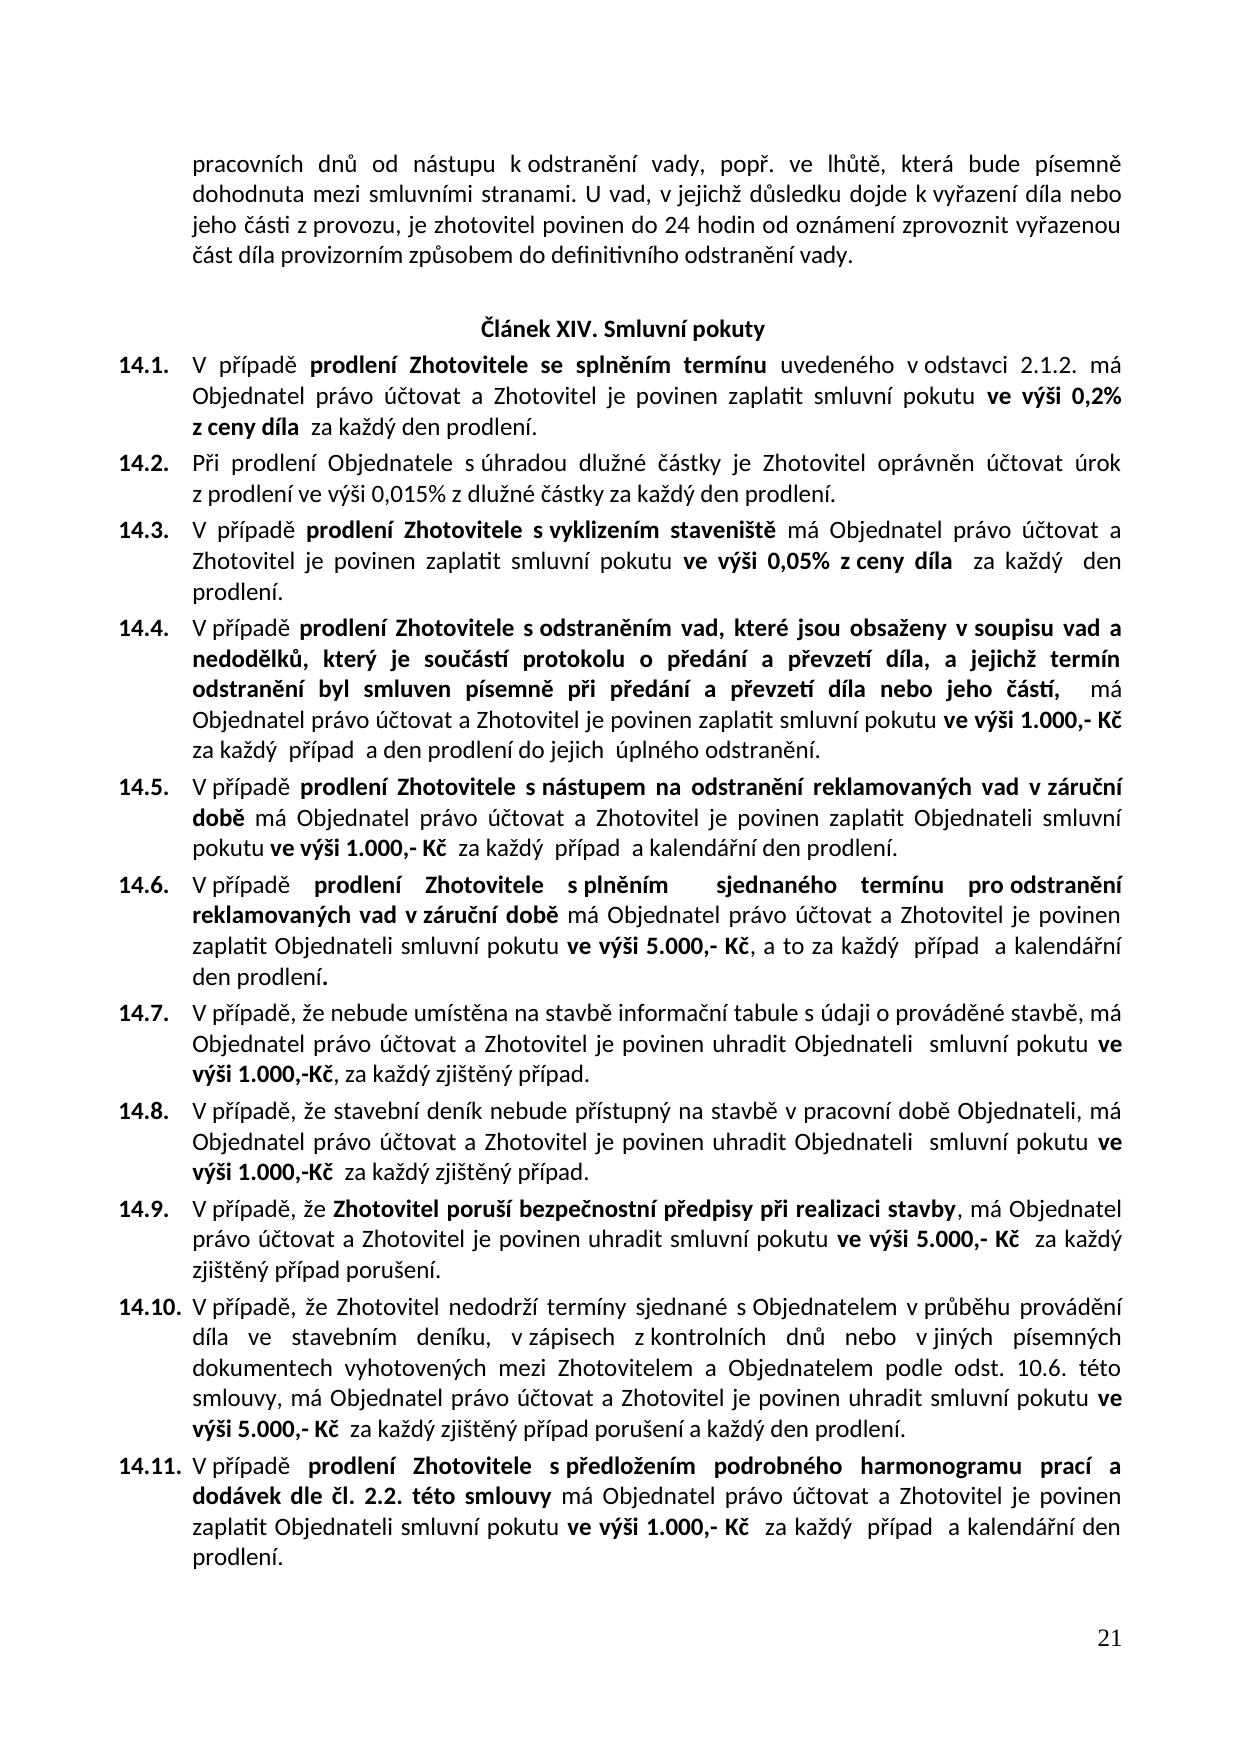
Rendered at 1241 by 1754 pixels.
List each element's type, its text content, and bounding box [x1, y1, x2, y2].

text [118, 148, 1122, 270]
text 14.1. V případě prodlení Zhotovitele se splněním termínu uvedeného v odstavci 2.1.2. má Objednatel právo účtovat a Zhotovitel je povinen zaplatit smluvní pokutu ve výši 0,2% z ceny díla za každý den prodlení. [118, 349, 1122, 441]
text 14.9. V případě, že Zhotovitel poruší bezpečnostní předpisy při realizaci stavby, má Objednatel právo účtovat a Zhotovitel je povinen uhradit smluvní pokutu ve výši 5.000,- Kč za každý zjištěný případ porušení. [118, 1193, 1122, 1285]
text 14.6. V případě prodlení Zhotovitele s plněním sjednaného termínu pro odstranění reklamovaných vad v záruční době má Objednatel právo účtovat a Zhotovitel je povinen zaplatit Objednateli smluvní pokutu ve výši 5.000,- Kč, a to za každý případ a kalendářní den prodlení. [118, 869, 1122, 991]
text 14.4. V případě prodlení Zhotovitele s odstraněním vad, které jsou obsaženy v soupisu vad a nedodělků, který je součástí protokolu o předání a převzetí díla, a jejichž termín odstranění byl smluven písemně při předání a převzetí díla nebo jeho částí, má Objednatel právo účtovat a Zhotovitel je povinen zaplatit smluvní pokutu ve výši 1.000,- Kč za každý případ a den prodlení do jejich úplného odstranění. [118, 612, 1122, 765]
text 14.7. V případě, že nebude umístěna na stavbě informační tabule s údaji o prováděné stavbě, má Objednatel právo účtovat a Zhotovitel je povinen uhradit Objednateli smluvní pokutu ve výši 1.000,-Kč, za každý zjištěný případ. [118, 997, 1122, 1089]
text 14.10. V případě, že Zhotovitel nedodrží termíny sjednané s Objednatelem v průběhu provádění díla ve stavebním deníku, v zápisech z kontrolních dnů nebo v jiných písemných dokumentech vyhotovených mezi Zhotovitelem a Objednatelem podle odst. 10.6. této smlouvy, má Objednatel právo účtovat a Zhotovitel je povinen uhradit smluvní pokutu ve výši 5.000,- Kč za každý zjištěný případ porušení a každý den prodlení. [118, 1291, 1122, 1443]
text 14.11. V případě prodlení Zhotovitele s předložením podrobného harmonogramu prací a dodávek dle čl. 2.2. této smlouvy má Objednatel právo účtovat a Zhotovitel je povinen zaplatit Objednateli smluvní pokutu ve výši 1.000,- Kč za každý případ a kalendářní den prodlení. [118, 1450, 1122, 1572]
text 14.5. V případě prodlení Zhotovitele s nástupem na odstranění reklamovaných vad v záruční době má Objednatel právo účtovat a Zhotovitel je povinen zaplatit Objednateli smluvní pokutu ve výši 1.000,- Kč za každý případ a kalendářní den prodlení. [118, 771, 1122, 863]
text 14.3. V případě prodlení Zhotovitele s vyklizením staveniště má Objednatel právo účtovat a Zhotovitel je povinen zaplatit smluvní pokutu ve výši 0,05% z ceny díla za každý den prodlení. [118, 515, 1122, 606]
text 14.2. Při prodlení Objednatele s úhradou dlužné částky je Zhotovitel oprávněn účtovat úrok z prodlení ve výši 0,015% z dlužné částky za každý den prodlení. [118, 447, 1122, 508]
text 14.8. V případě, že stavební deník nebude přístupný na stavbě v pracovní době Objednateli, má Objednatel právo účtovat a Zhotovitel je povinen uhradit Objednateli smluvní pokutu ve výši 1.000,-Kč za každý zjištěný případ. [118, 1095, 1122, 1187]
text Článek XIV. Smluvní pokuty [118, 313, 1122, 343]
